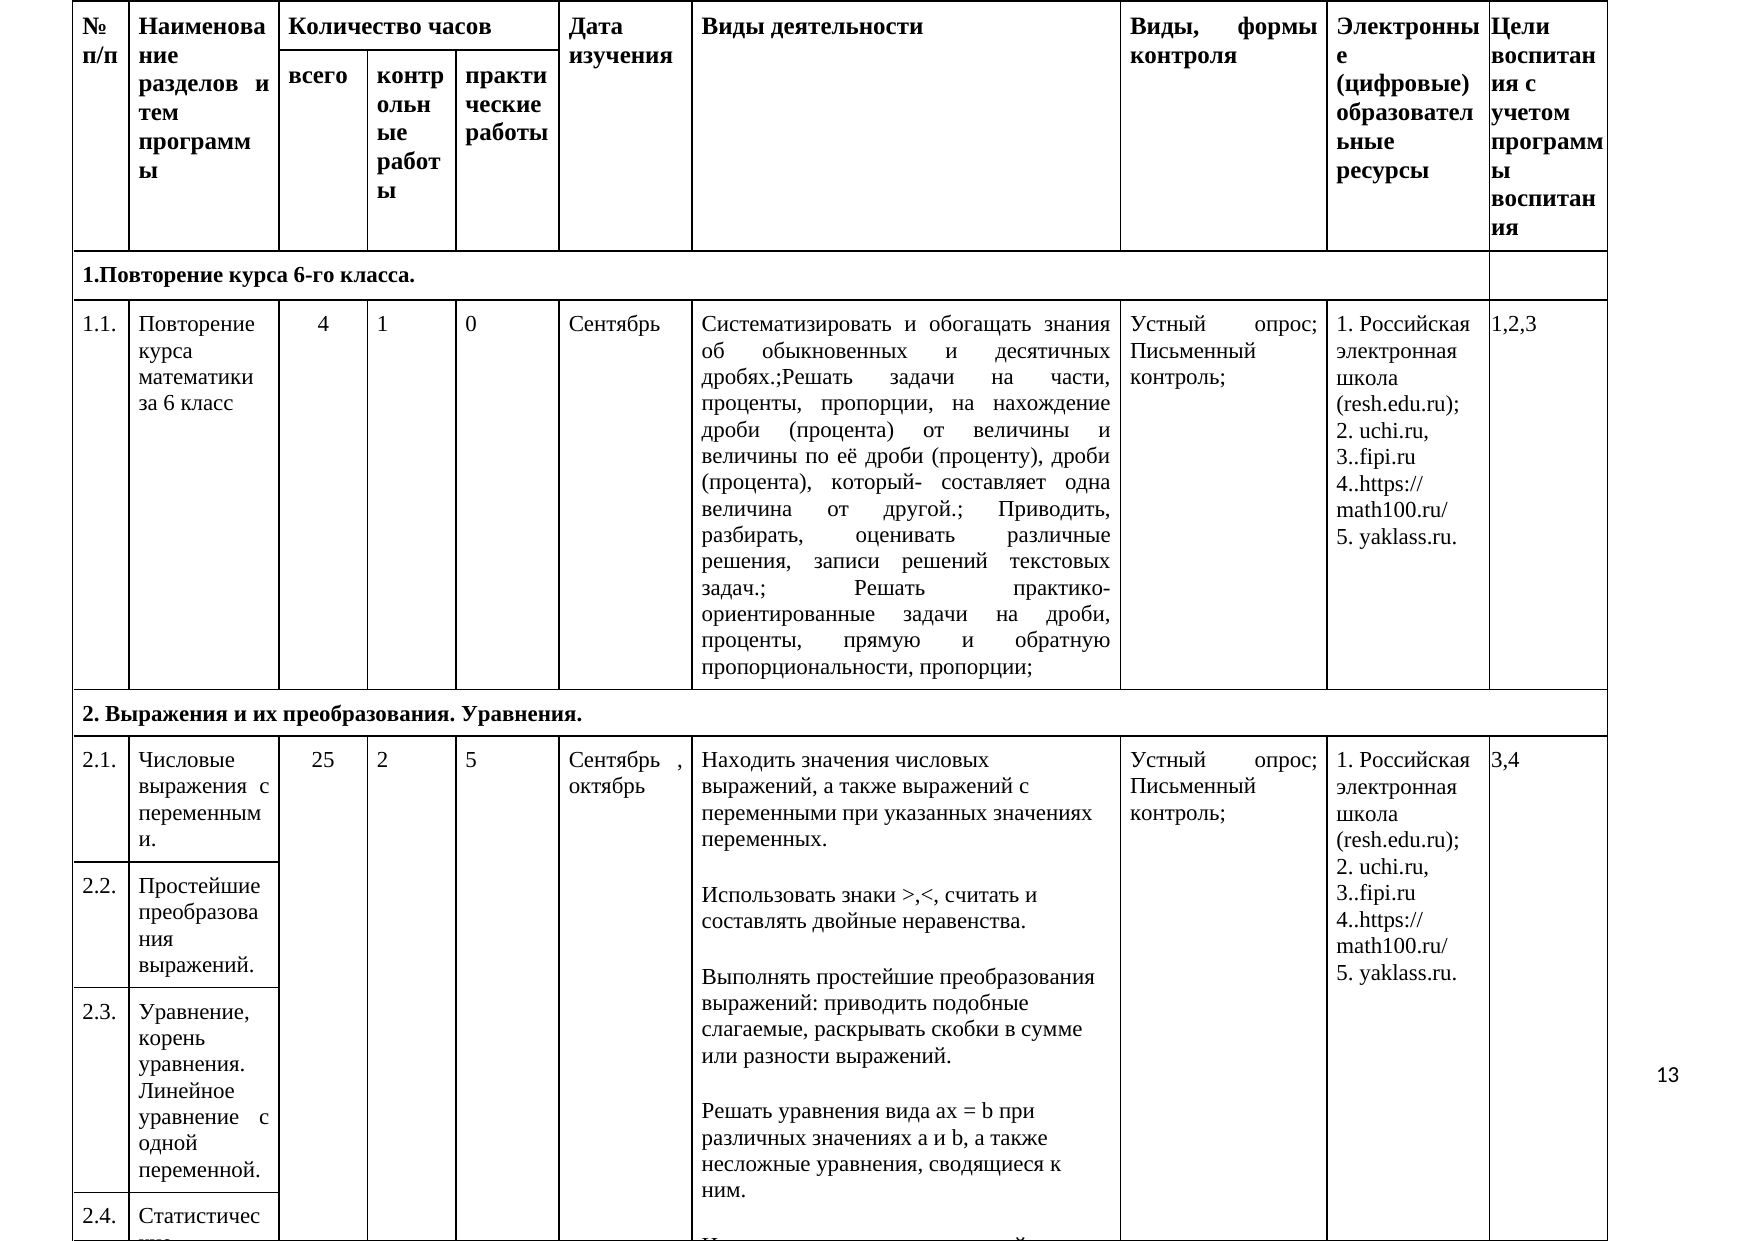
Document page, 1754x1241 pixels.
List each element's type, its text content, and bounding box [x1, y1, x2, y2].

table_cell 1. Российская электронная школа (resh.edu.ru); 2. uchi.ru, 3..fipi.ru 4..https://math100.ru/ 5. yaklass.ru. [1328, 737, 1489, 1240]
table_cell 1,2,3 [1490, 301, 1607, 689]
table_cell 2.1. [73, 736, 128, 861]
table_cell контрольные работы [368, 51, 455, 250]
table_header Дата изучения [560, 2, 691, 250]
table_header № п/п [73, 2, 128, 250]
table_cell Сентябрь , октябрь [560, 737, 691, 1240]
table_cell Устный опрос; Письменный контроль; [1121, 737, 1326, 1240]
table_header Виды деятельности [693, 2, 1120, 250]
table_header Количество часов [280, 2, 558, 49]
table_header Цели воспитания с учетом программы воспитания [1490, 2, 1607, 250]
table_cell 1.1. [73, 300, 128, 689]
table_cell 2.3. [73, 988, 128, 1192]
table_cell 2.4. [73, 1193, 128, 1240]
table_cell 5 [457, 737, 558, 1240]
table_cell 1. Российская электронная школа (resh.edu.ru); 2. uchi.ru, 3..fipi.ru 4..https://math100.ru/ 5. yaklass.ru. [1328, 301, 1489, 689]
table_cell Простейшие преобразования выражений. [130, 863, 278, 987]
table_cell Повторение курса математики за 6 класс [130, 301, 278, 689]
table_cell 2.2. [73, 862, 128, 987]
table_cell Систематизировать и обогащать знания об обыкновенных и десятичных дробях.;Решать задачи на части, проценты, пропорции, на нахождение дроби (процента) от величины и величины по её дроби (проценту), дроби (процента), который- составляет одна величина от другой.; Приводить, разбирать, оценивать различные решения, записи решений текстовых задач.; Решать практико-ориентированные задачи на дроби, проценты, прямую и обратную пропорциональности, пропорции; [693, 301, 1120, 689]
table_cell Устный опрос; Письменный контроль; [1121, 301, 1326, 689]
table_cell 25 [280, 737, 367, 1240]
table_cell практические работы [457, 51, 558, 250]
table_header Электронные (цифровые) образовательные ресурсы [1328, 2, 1489, 250]
table_cell Уравнение, корень уравнения. Линейное уравнение с одной переменной. [130, 988, 278, 1192]
table_cell Числовые выражения с переменными. [130, 737, 278, 861]
table_cell 3,4 [1490, 737, 1607, 1240]
table_cell всего [280, 51, 367, 250]
table_header Виды, формы контроля [1121, 2, 1326, 250]
table_cell 1 [368, 301, 455, 689]
table_cell Статистические характеристики [130, 1193, 278, 1240]
table_header Наименование разделов и тем программы [130, 2, 278, 250]
table_cell Сентябрь [560, 301, 691, 689]
table_cell 4 [280, 301, 367, 689]
table_cell [1490, 252, 1607, 299]
table_cell 2 [368, 737, 455, 1240]
table_cell 1.Повторение курса 6-го класса. [73, 251, 1489, 299]
table_cell 0 [457, 301, 558, 689]
table_cell 2. Выражения и их преобразования. Уравнения. [73, 690, 1607, 735]
table_cell Находить значения числовых выражений, а также выражений с переменными при указанных значениях переменных. Использовать знаки >,<, считать и составлять двойные неравенства. Выполнять простейшие преобразования выражений: приводить подобные слагаемые, раскрывать скобки в сумме или разности выражений. Решать уравнения вида ах = b при различных значениях а и b, а также несложные уравнения, сводящиеся к ним. Использовать аппарат уравнений для решения текстовых задач, интерпретировать результат. Использовать простейшие статистические характеристики (среднее арифметическое, размах, мода, медиана) для анализа ряда данных в несложных ситуациях [693, 737, 1120, 1240]
